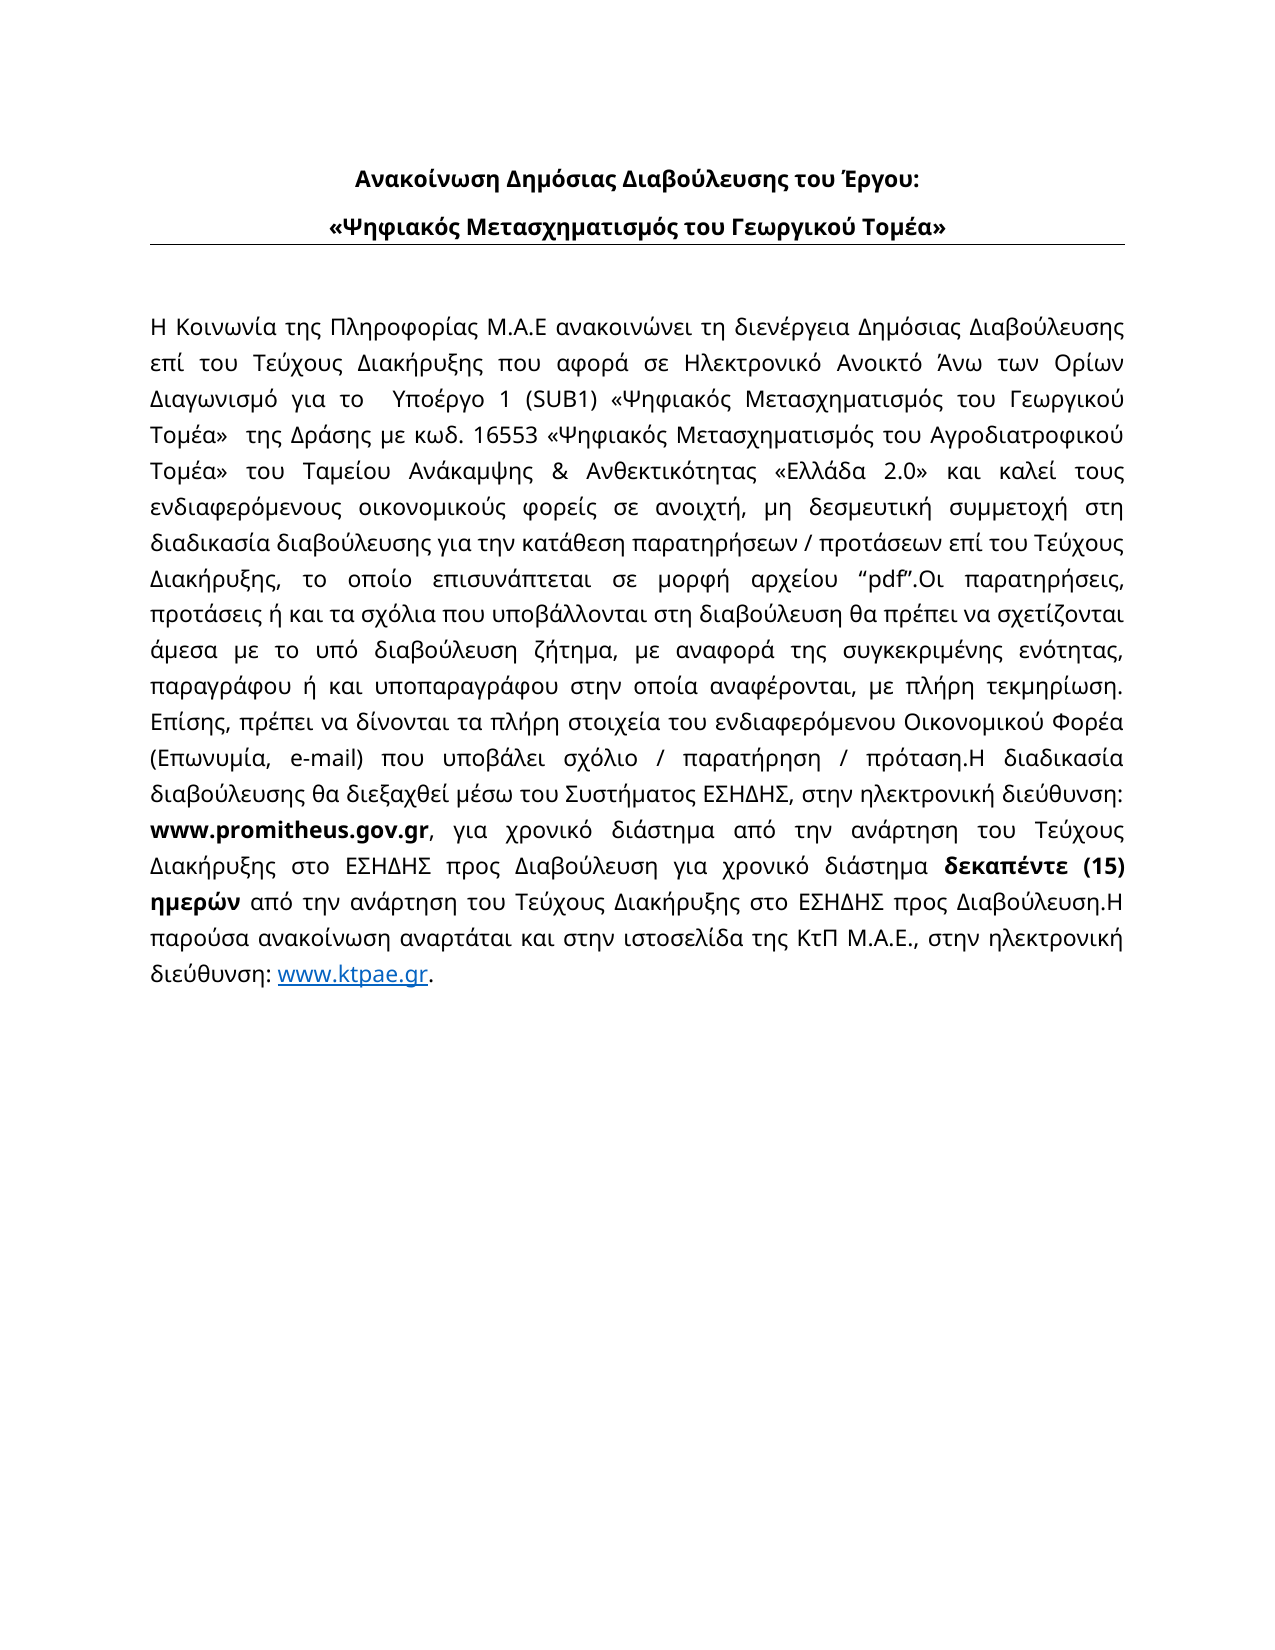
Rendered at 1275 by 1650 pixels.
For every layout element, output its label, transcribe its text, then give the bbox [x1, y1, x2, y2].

text Η Κοινωνία της Πληροφορίας Μ.Α.Ε ανακοινώνει τη διενέργεια Δημόσιας Διαβούλευσης επί του Τεύχους Διακήρυξης που αφορά σε Ηλεκτρονικό Ανοικτό Άνω των Ορίων Διαγωνισμό για το Υποέργο 1 (SUB1) «Ψηφιακός Μετασχηματισμός του Γεωργικού Τομέα» της Δράσης με κωδ. 16553 «Ψηφιακός Μετασχηματισμός του Αγροδιατροφικού Τομέα» του Ταμείου Ανάκαμψης & Ανθεκτικότητας «Ελλάδα 2.0» και καλεί τους ενδιαφερόμενους οικονομικούς φορείς σε ανοιχτή, μη δεσμευτική συμμετοχή στη διαδικασία διαβούλευσης για την κατάθεση παρατηρήσεων / προτάσεων επί του Τεύχους Διακήρυξης, το οποίο επισυνάπτεται σε μορφή αρχείου “pdf”.Οι παρατηρήσεις, προτάσεις ή και τα σχόλια που υποβάλλονται στη διαβούλευση θα πρέπει να σχετίζονται άμεσα με το υπό διαβούλευση ζήτημα, με αναφορά της συγκεκριμένης ενότητας, παραγράφου ή και υποπαραγράφου στην οποία αναφέρονται, με πλήρη τεκμηρίωση. Επίσης, πρέπει να δίνονται τα πλήρη στοιχεία του ενδιαφερόμενου Οικονομικού Φορέα (Επωνυμία, e-mail) που υποβάλει σχόλιο / παρατήρηση / πρόταση.Η διαδικασία διαβούλευσης θα διεξαχθεί μέσω του Συστήματος ΕΣΗΔΗΣ, στην ηλεκτρονική διεύθυνση: www.promitheus.gov.gr, για χρονικό διάστημα από την ανάρτηση του Τεύχους Διακήρυξης στο ΕΣΗΔΗΣ προς Διαβούλευση για χρονικό διάστημα δεκαπέντε (15) ημερών από την ανάρτηση του Τεύχους Διακήρυξης στο ΕΣΗΔΗΣ προς Διαβούλευση.Η παρούσα ανακοίνωση αναρτάται και στην ιστοσελίδα της ΚτΠ Μ.Α.Ε., στην ηλεκτρονική διεύθυνση: www.ktpae.gr. [150, 311, 1125, 989]
text «Ψηφιακός Μετασχηματισμός του Γεωργικού Τομέα» [150, 211, 1125, 244]
text Ανακοίνωση Δημόσιας Διαβούλευσης του Έργου: [150, 162, 1125, 194]
